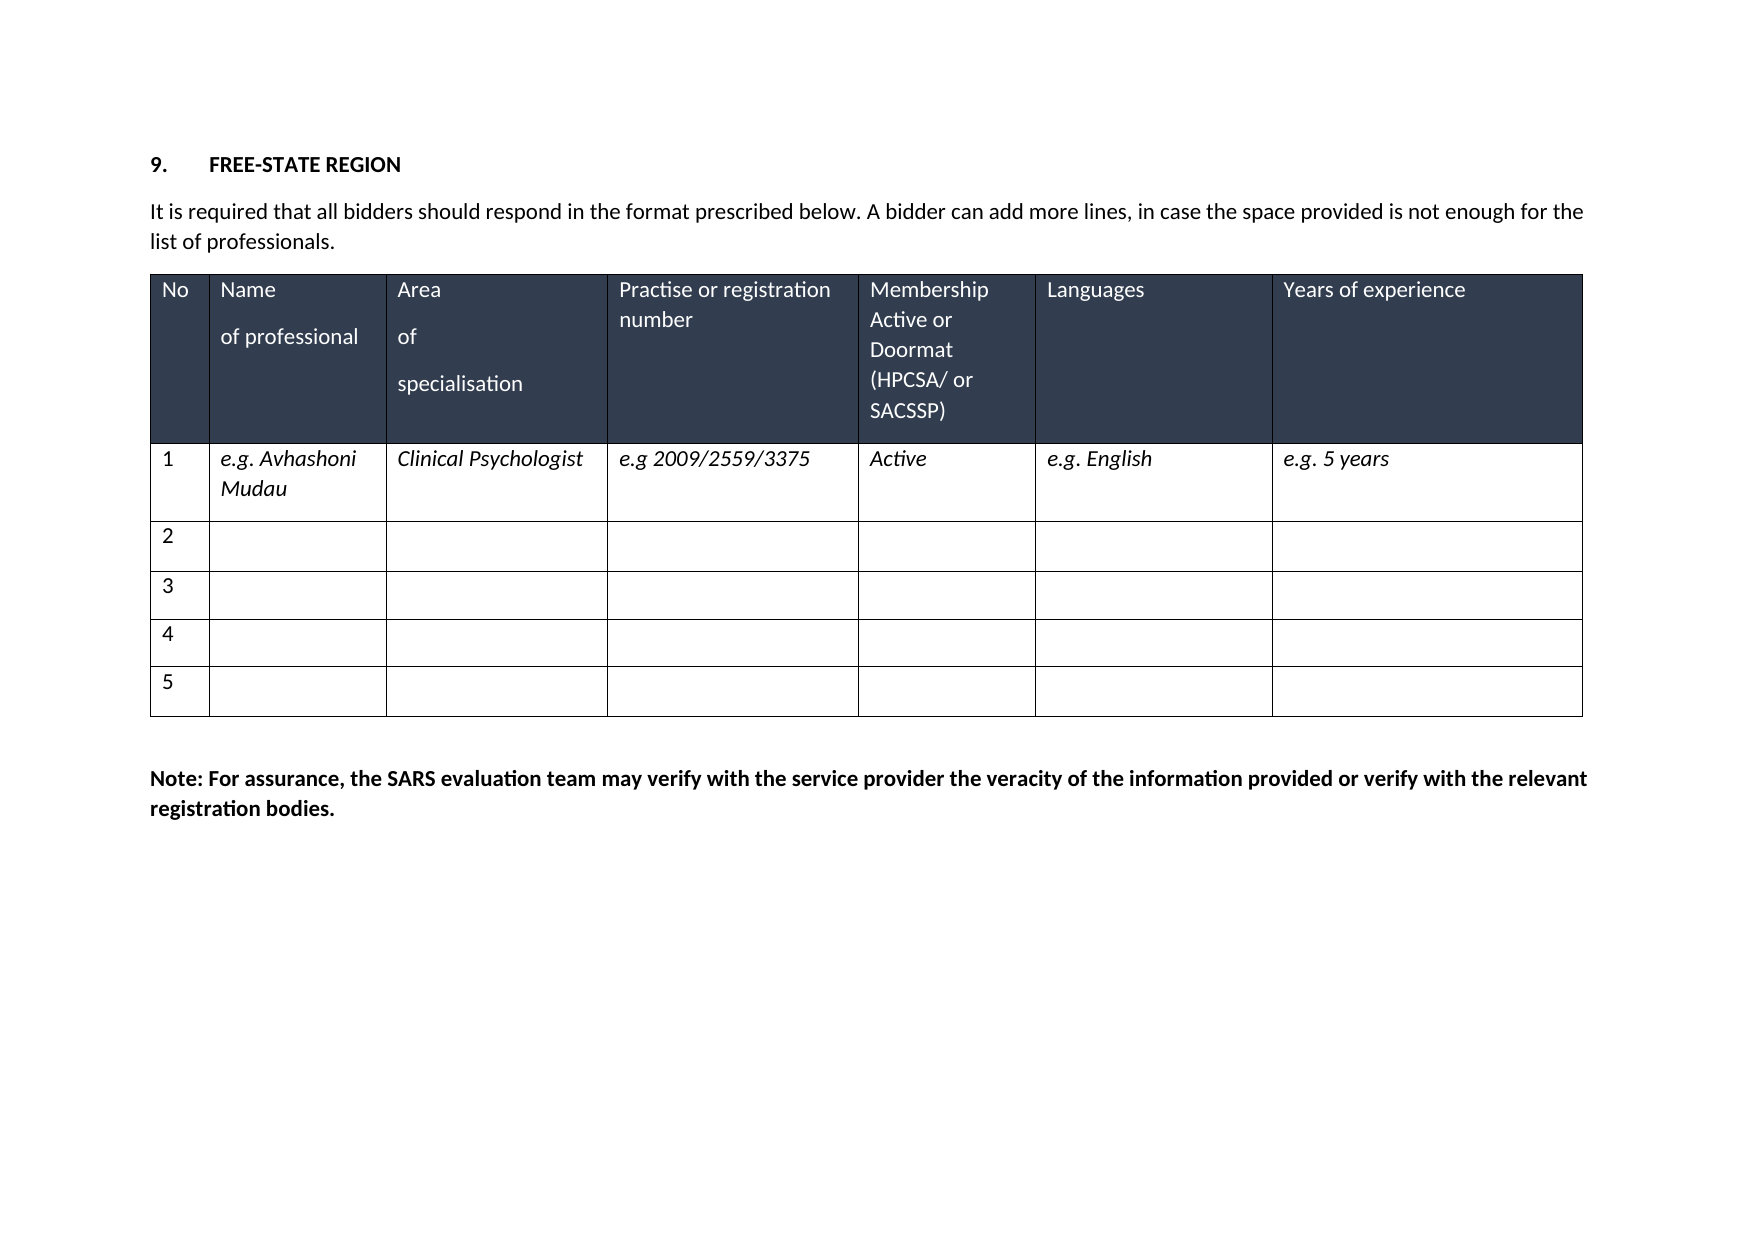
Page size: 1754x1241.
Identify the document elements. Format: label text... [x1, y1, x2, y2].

table_header Membership Active or Doormat (HPCSA/ or SACSSP) [859, 275, 1035, 443]
table_header Name of professional [210, 275, 386, 443]
table_cell [859, 667, 1035, 716]
table_cell [859, 572, 1035, 618]
table_header Languages [1036, 275, 1272, 443]
table_cell [387, 620, 607, 666]
table_cell [387, 522, 607, 571]
table_cell Active [859, 444, 1035, 521]
list FREE-STATE REGION [150, 150, 1604, 178]
table_header Years of experience [1273, 275, 1582, 443]
table_cell [1273, 522, 1582, 571]
text It is required that all bidders should respond in the format prescribed below. A bidder can add more lines, in case the space provided is not enough for the list of professionals. [150, 197, 1604, 255]
table_header No [151, 275, 209, 443]
table_cell [608, 572, 858, 618]
table_cell [1273, 667, 1582, 716]
table_cell e.g. English [1036, 444, 1272, 521]
table_cell [1036, 620, 1272, 666]
table_cell 5 [151, 667, 209, 716]
table_cell [210, 522, 386, 571]
table_cell 3 [151, 572, 209, 618]
table_cell [210, 620, 386, 666]
table_cell [608, 620, 858, 666]
table_cell [387, 667, 607, 716]
table_cell [1273, 620, 1582, 666]
table_header Practise or registration number [608, 275, 858, 443]
table_cell 4 [151, 620, 209, 666]
table_cell [210, 667, 386, 716]
table_cell [608, 522, 858, 571]
table_cell Clinical Psychologist [387, 444, 607, 521]
table_cell [1036, 522, 1272, 571]
table_header Area of specialisation [387, 275, 607, 443]
table_cell [1036, 572, 1272, 618]
table_cell [210, 572, 386, 618]
table_cell e.g. Avhashoni Mudau [210, 444, 386, 521]
table_cell e.g. 5 years [1273, 444, 1582, 521]
table_cell 2 [151, 522, 209, 571]
table_cell [608, 667, 858, 716]
table_cell [1036, 667, 1272, 716]
table_cell [387, 572, 607, 618]
table_cell e.g 2009/2559/3375 [608, 444, 858, 521]
table_cell [859, 620, 1035, 666]
table_cell [859, 522, 1035, 571]
table_cell [1273, 572, 1582, 618]
text Note: For assurance, the SARS evaluation team may verify with the service provider the veracity of the information provided or verify with the relevant registration bodies. [150, 764, 1604, 822]
table_cell 1 [151, 444, 209, 521]
